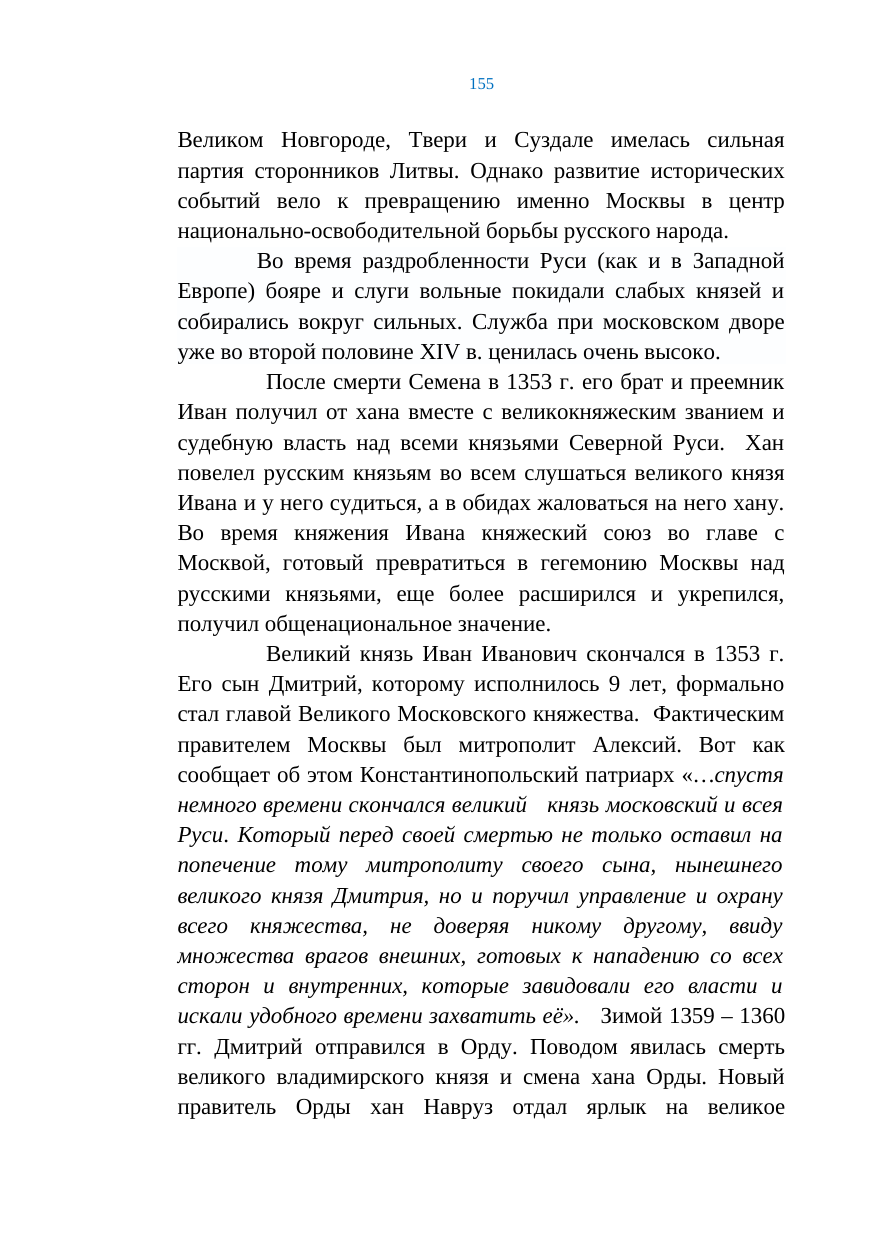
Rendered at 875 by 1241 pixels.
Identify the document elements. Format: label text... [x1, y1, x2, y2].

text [177, 640, 786, 1119]
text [177, 127, 786, 243]
text После смерти Семена в 1353 г. его брат и преемник Иван получил от хана вместе с великокняжеским званием и судебную власть над всеми князьями Северной Руси. Хан повелел русским князьям во всем слушаться великого князя Ивана и у него судиться, а в обидах жаловаться на него хану. Во время княжения Ивана княжеский союз во главе с Москвой, готовый превратиться в гегемонию Москвы над русскими князьями, еще более расширился и укрепился, получил общенациональное значение. [177, 368, 786, 636]
text Во время раздробленности Руси (как и в Западной Европе) бояре и слуги вольные покидали слабых князей и собирались вокруг сильных. Служба при московском дворе уже во второй половине XIV в. ценилась очень высоко. [177, 247, 786, 364]
